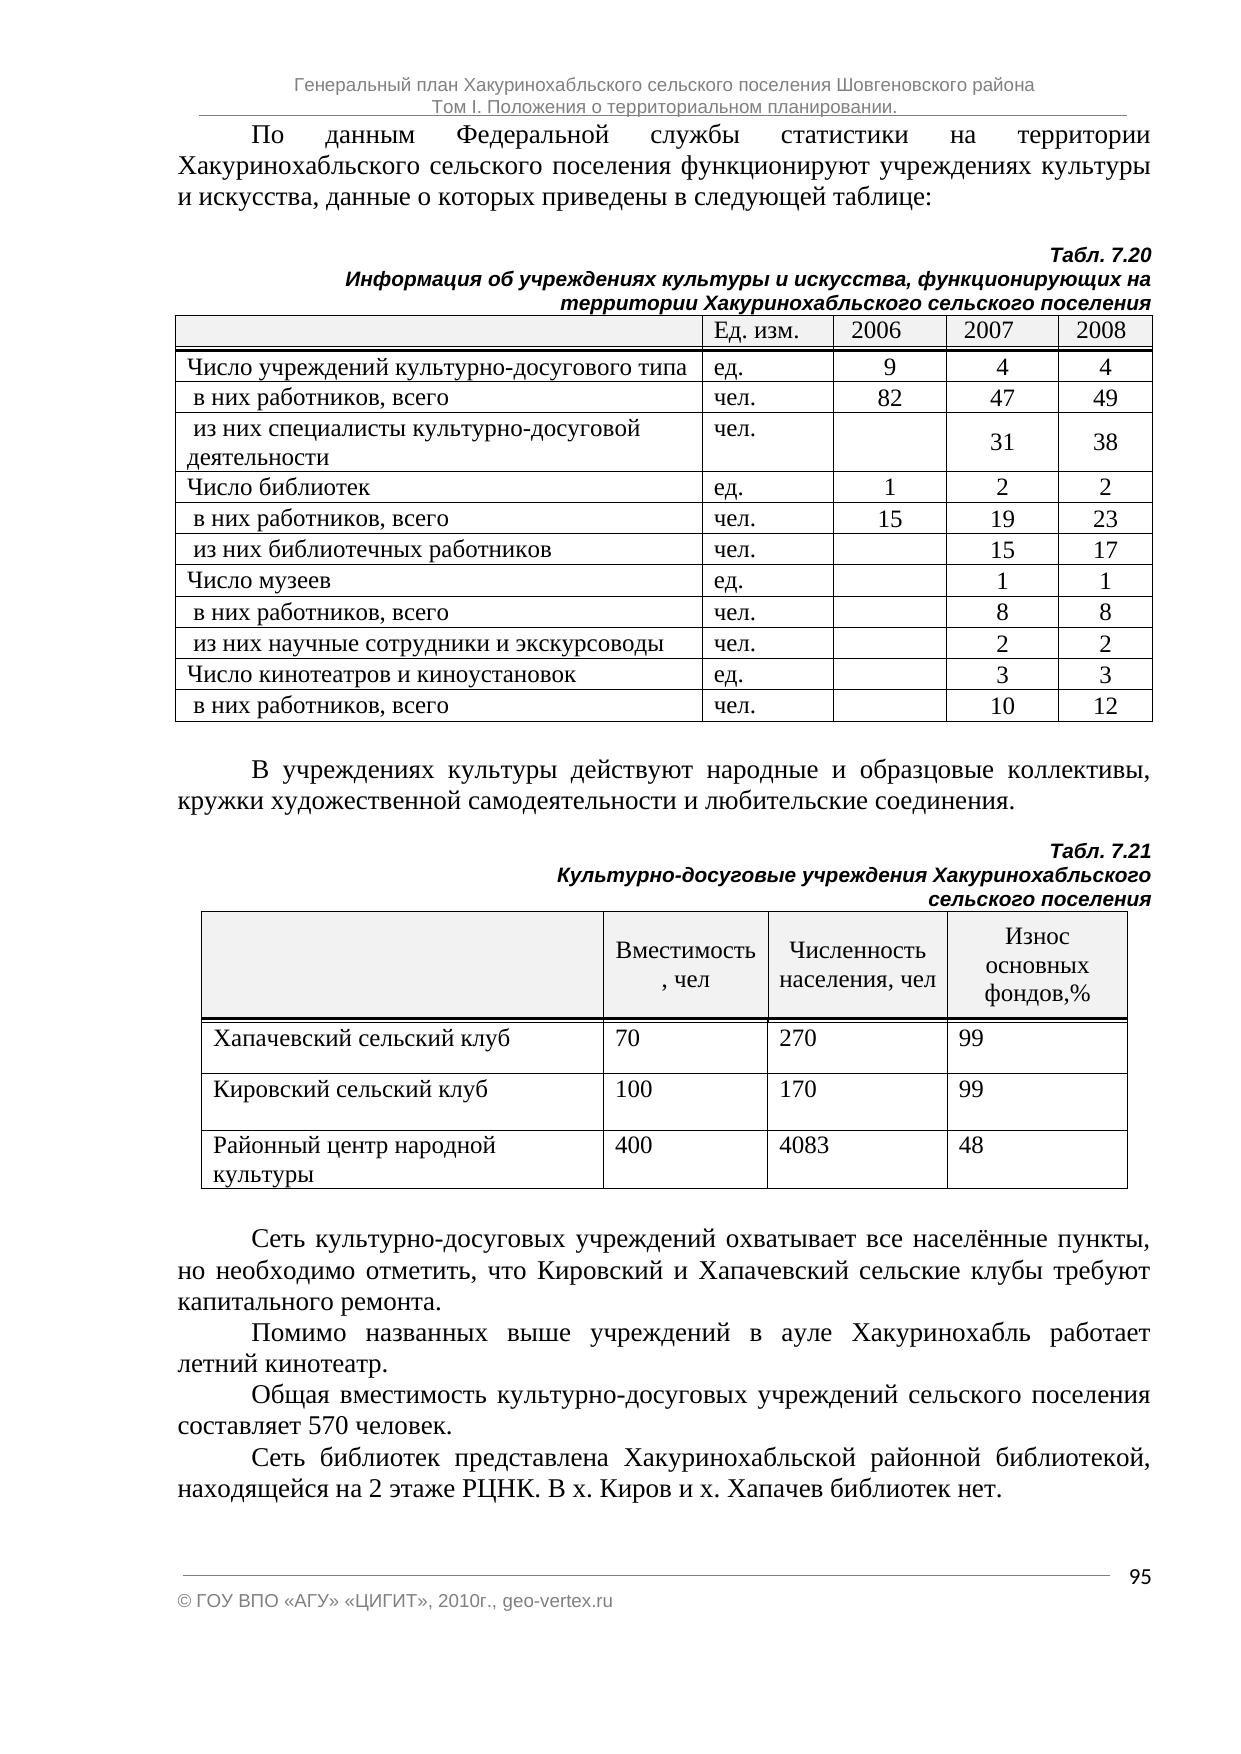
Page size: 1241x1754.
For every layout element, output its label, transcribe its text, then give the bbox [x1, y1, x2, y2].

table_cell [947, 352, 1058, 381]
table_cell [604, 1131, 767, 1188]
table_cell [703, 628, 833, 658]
text Табл. 7.21 [177, 839, 1152, 863]
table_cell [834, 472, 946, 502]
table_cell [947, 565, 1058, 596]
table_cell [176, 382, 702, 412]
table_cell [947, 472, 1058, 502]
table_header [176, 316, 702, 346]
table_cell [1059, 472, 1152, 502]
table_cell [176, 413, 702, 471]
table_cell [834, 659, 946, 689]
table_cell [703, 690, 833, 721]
text В учреждениях культуры действуют народные и образцовые коллективы, кружки художественной самодеятельности и любительские соединения. [177, 753, 1152, 815]
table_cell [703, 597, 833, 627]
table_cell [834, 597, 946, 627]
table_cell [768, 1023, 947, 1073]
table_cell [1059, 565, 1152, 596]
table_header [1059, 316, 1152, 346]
text Табл. 7.20 [177, 243, 1152, 267]
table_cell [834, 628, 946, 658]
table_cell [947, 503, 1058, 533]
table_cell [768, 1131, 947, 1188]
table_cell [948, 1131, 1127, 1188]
text сельского поселения [177, 887, 1152, 911]
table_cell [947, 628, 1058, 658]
text Сеть библиотек представлена Хакуринохабльской районной библиотекой, находящейся на 2 этаже РЦНК. В х. Киров и х. Хапачев библиотек нет. [177, 1441, 1152, 1503]
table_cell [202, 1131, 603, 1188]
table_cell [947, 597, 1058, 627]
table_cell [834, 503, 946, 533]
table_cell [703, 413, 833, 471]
text Культурно-досуговые учреждения Хакуринохабльского [177, 863, 1152, 887]
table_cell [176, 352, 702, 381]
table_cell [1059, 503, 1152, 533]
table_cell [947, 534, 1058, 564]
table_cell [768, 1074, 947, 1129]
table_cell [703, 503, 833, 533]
text Сеть культурно-досуговых учреждений охватывает все населённые пункты, но необходимо отметить, что Кировский и Хапачевский сельские клубы требуют капитального ремонта. [177, 1223, 1152, 1316]
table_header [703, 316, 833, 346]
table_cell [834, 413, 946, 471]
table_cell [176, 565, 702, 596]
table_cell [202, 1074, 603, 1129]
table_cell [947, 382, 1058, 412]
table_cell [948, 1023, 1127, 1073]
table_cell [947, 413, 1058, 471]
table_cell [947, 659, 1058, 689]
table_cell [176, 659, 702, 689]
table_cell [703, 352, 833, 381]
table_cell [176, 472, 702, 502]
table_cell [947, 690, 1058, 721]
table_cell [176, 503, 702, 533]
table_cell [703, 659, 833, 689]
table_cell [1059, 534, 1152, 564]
text Помимо названных выше учреждений в ауле Хакуринохабль работает летний кинотеатр. [177, 1316, 1152, 1378]
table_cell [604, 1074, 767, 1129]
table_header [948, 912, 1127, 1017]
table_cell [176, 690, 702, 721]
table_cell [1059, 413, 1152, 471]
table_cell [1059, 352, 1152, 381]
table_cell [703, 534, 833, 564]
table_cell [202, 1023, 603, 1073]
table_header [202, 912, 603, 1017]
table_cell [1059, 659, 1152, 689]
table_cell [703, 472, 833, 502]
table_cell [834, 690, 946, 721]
text Информация об учреждениях культуры и искусства, функционирующих на территории Хакуринохабльского сельского поселения [177, 267, 1152, 314]
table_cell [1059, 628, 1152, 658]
text Общая вместимость культурно-досуговых учреждений сельского поселения составляет 570 человек. [177, 1378, 1152, 1441]
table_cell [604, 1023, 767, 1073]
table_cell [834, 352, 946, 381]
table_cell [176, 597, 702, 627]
text По данным Федеральной службы статистики на территории Хакуринохабльского сельского поселения функционируют учреждениях культуры и искусства, данные о которых приведены в следующей таблице: [177, 118, 1152, 212]
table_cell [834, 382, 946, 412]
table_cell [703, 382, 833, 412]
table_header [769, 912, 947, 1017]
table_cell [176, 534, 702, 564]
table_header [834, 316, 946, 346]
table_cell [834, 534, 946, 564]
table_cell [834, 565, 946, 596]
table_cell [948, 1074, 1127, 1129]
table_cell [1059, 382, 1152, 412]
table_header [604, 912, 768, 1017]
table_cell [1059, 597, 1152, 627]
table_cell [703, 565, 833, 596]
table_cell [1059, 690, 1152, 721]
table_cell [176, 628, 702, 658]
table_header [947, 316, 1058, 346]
